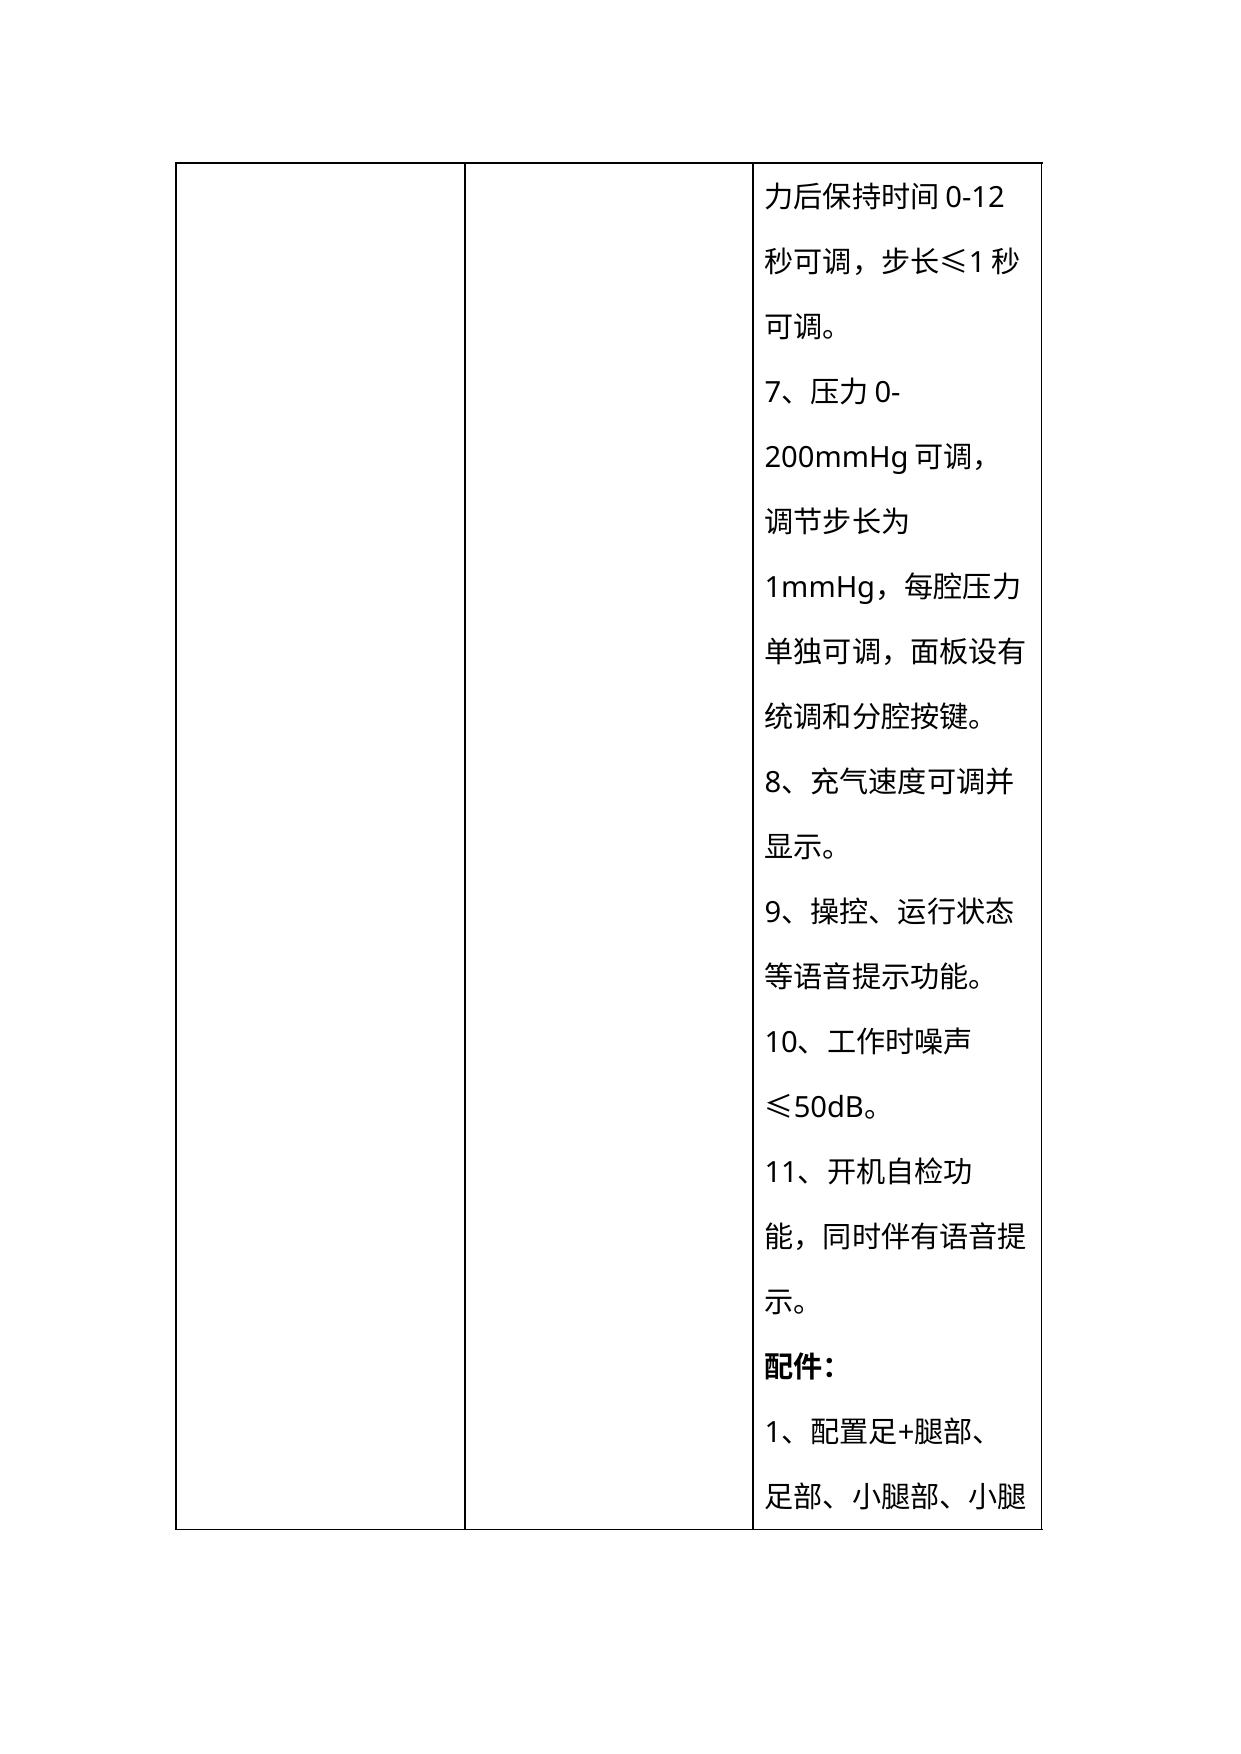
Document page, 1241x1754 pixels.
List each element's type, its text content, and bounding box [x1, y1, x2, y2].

table_cell [466, 164, 752, 1528]
table_cell 1 [177, 164, 464, 1528]
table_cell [754, 164, 1041, 1528]
